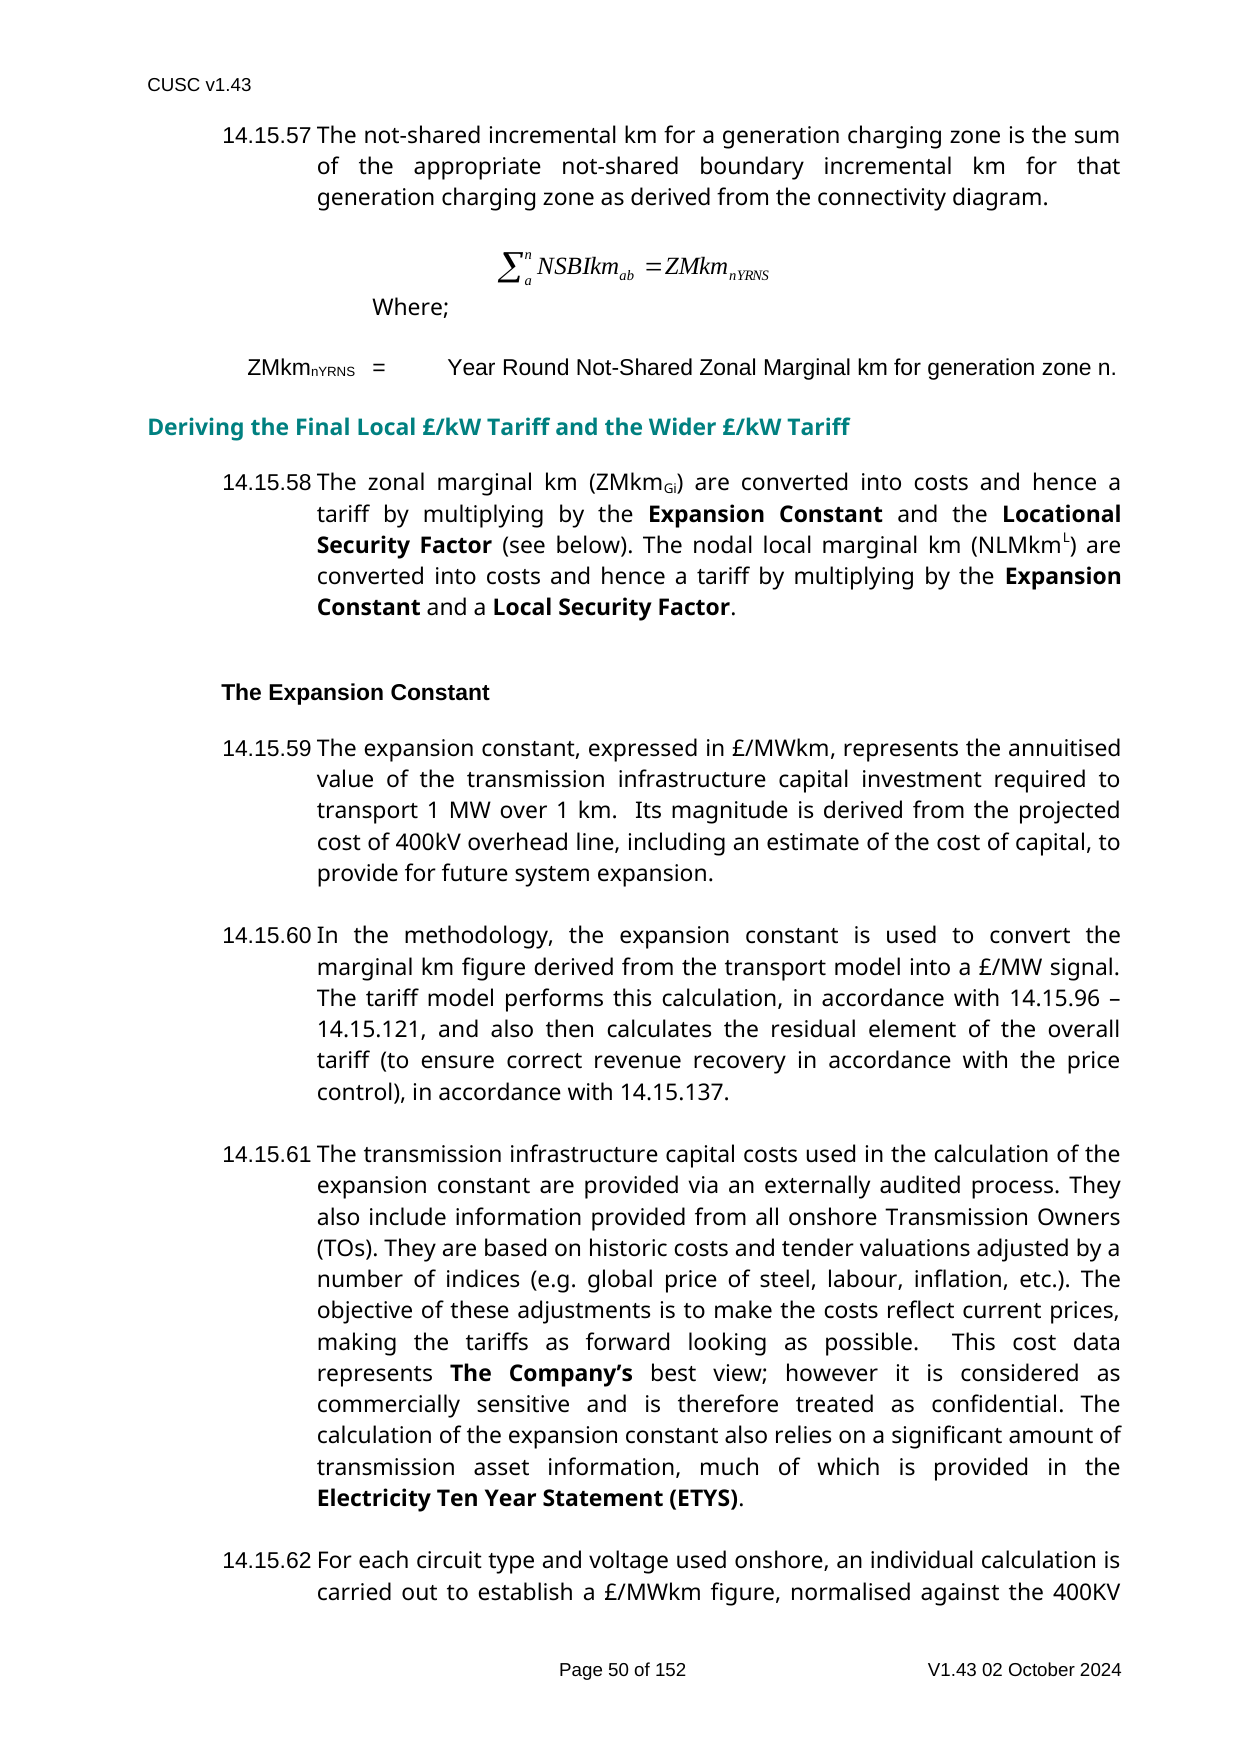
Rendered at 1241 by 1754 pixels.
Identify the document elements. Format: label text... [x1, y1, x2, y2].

list The expansion constant, expressed in £/MWkm, represents the annuitised value of the transmission infrastructure capital investment required to transport 1 MW over 1 km. Its magnitude is derived from the projected cost of 400kV overhead line, including an estimate of the cost of capital, to provide for future system expansion. [222, 732, 1121, 888]
text Where; [359, 291, 1121, 322]
list The zonal marginal km (ZMkmGi) are converted into costs and hence a tariff by multiplying by the Expansion Constant and the Locational Security Factor (see below). The nodal local marginal km (NLMkmL) are converted into costs and hence a tariff by multiplying by the Expansion Constant and a Local Security Factor. [222, 466, 1121, 623]
list In the methodology, the expansion constant is used to convert the marginal km figure derived from the transport model into a £/MW signal. The tariff model performs this calculation, in accordance with 14.15.96 – 14.15.121, and also then calculates the residual element of the overall tariff (to ensure correct revenue recovery in accordance with the price control), in accordance with 14.15.137. [222, 919, 1121, 1107]
text ZMkmnYRNS = Year Round Not-Shared Zonal Marginal km for generation zone n. [247, 353, 1121, 380]
subtitle The Expansion Constant [147, 676, 1121, 707]
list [222, 1544, 1121, 1607]
subtitle Deriving the Final Local £/kW Tariff and the Wider £/kW Tariff [147, 411, 1121, 442]
list The not-shared incremental km for a generation charging zone is the sum of the appropriate not-shared boundary incremental km for that generation charging zone as derived from the connectivity diagram. [222, 119, 1121, 212]
list The transmission infrastructure capital costs used in the calculation of the expansion constant are provided via an externally audited process. They also include information provided from all onshore Transmission Owners (TOs). They are based on historic costs and tender valuations adjusted by a number of indices (e.g. global price of steel, labour, inflation, etc.). The objective of these adjustments is to make the costs reflect current prices, making the tariffs as forward looking as possible. This cost data represents The Company’s best view; however it is considered as commercially sensitive and is therefore treated as confidential. The calculation of the expansion constant also relies on a significant amount of transmission asset information, much of which is provided in the Electricity Ten Year Statement (ETYS). [222, 1138, 1121, 1513]
